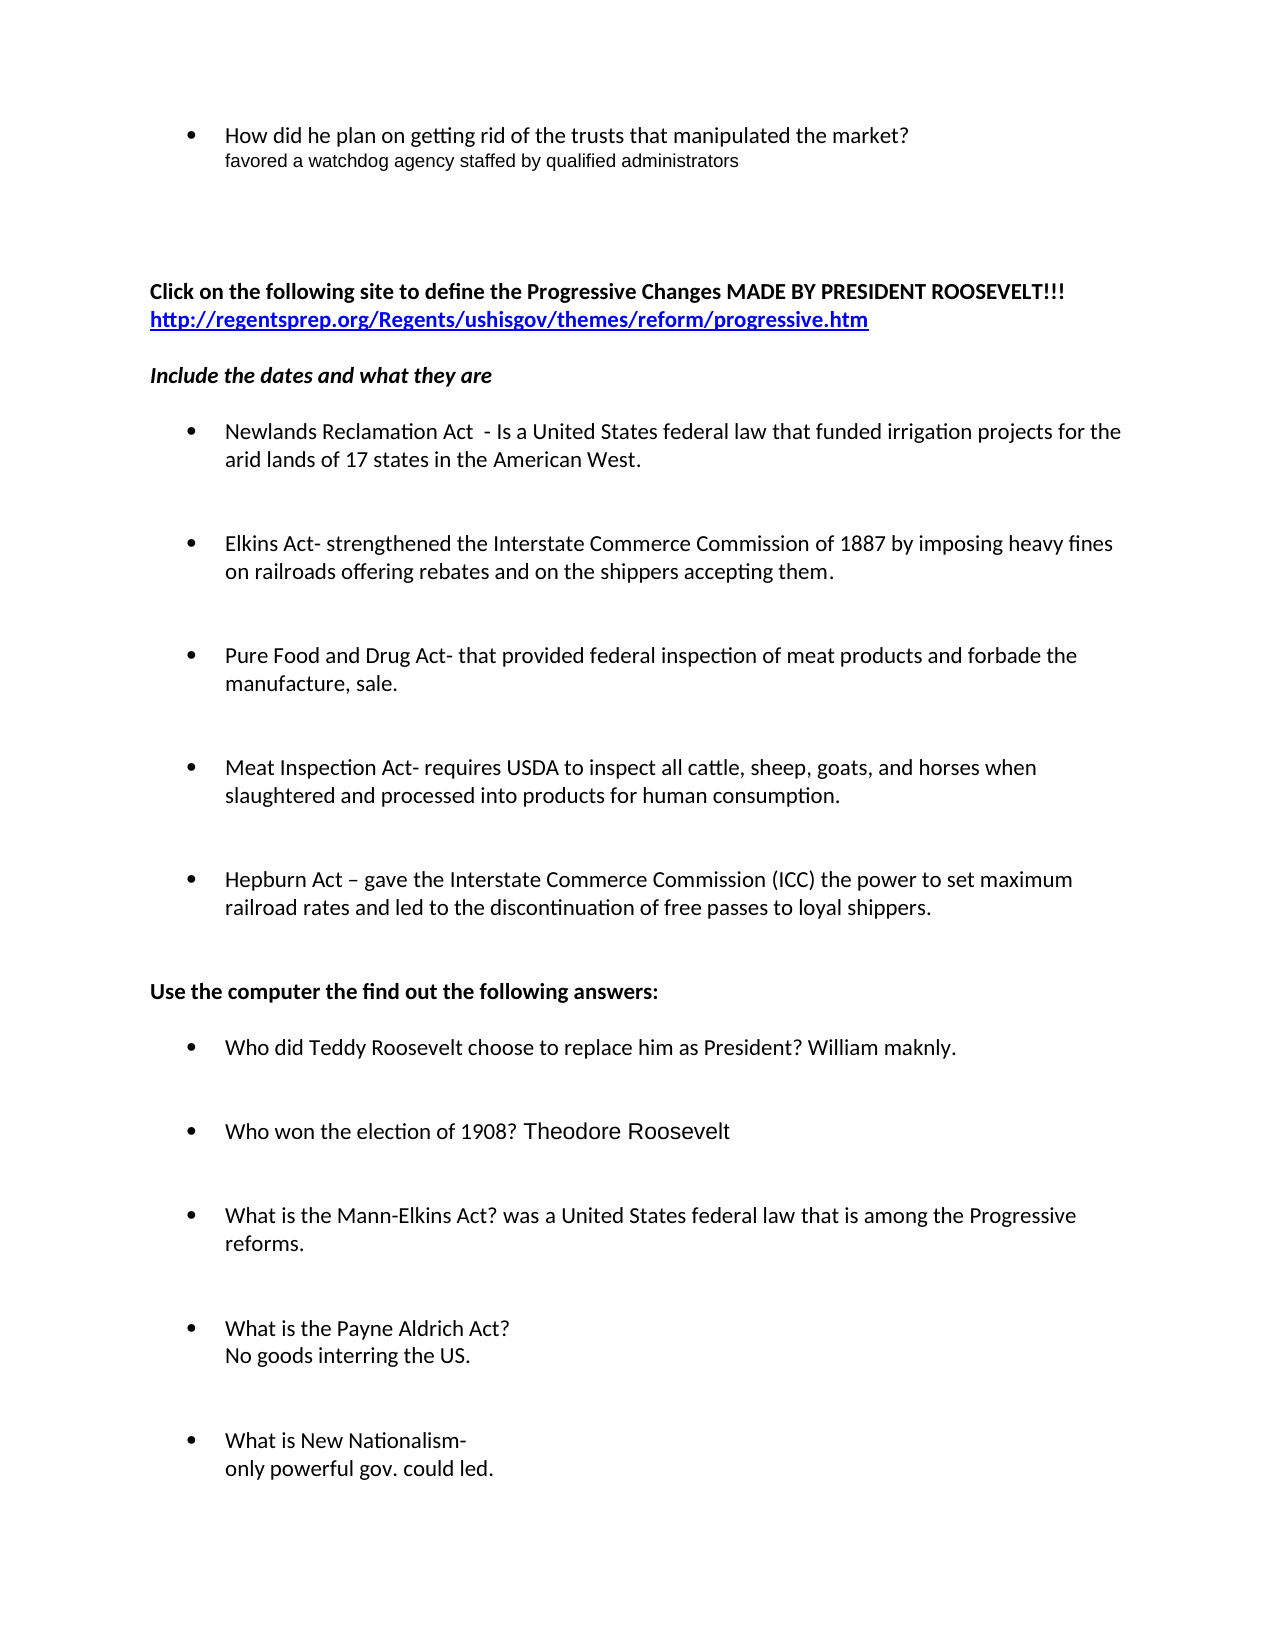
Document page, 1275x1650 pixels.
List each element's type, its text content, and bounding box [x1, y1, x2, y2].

list Who won the election of 1908? Theodore Roosevelt [187, 1117, 1125, 1146]
list How did he plan on getting rid of the trusts that manipulated the market? [187, 122, 1125, 150]
list Elkins Act- strengthened the Interstate Commerce Commission of 1887 by imposing heavy fines on railroads offering rebates and on the shippers accepting them. [187, 529, 1125, 585]
text http://regentsprep.org/Regents/ushisgov/themes/reform/progressive.htm [150, 305, 1125, 333]
list Pure Food and Drug Act- that provided federal inspection of meat products and forbade the manufacture, sale. [187, 641, 1125, 697]
list What is the Payne Aldrich Act? [187, 1314, 1125, 1342]
text only powerful gov. could led. [225, 1454, 1125, 1482]
text Click on the following site to define the Progressive Changes MADE BY PRESIDENT ROOSEVELT!!! [150, 277, 1125, 305]
list Newlands Reclamation Act - Is a United States federal law that funded irrigation projects for the arid lands of 17 states in the American West. [187, 417, 1125, 473]
text Use the computer the find out the following answers: [150, 977, 1125, 1005]
text No goods interring the US. [225, 1342, 1125, 1370]
list Who did Teddy Roosevelt choose to replace him as President? William maknly. [187, 1033, 1125, 1061]
list Hepburn Act – gave the Interstate Commerce Commission (ICC) the power to set maximum railroad rates and led to the discontinuation of free passes to loyal shippers. [187, 865, 1125, 921]
list What is New Nationalism- [187, 1426, 1125, 1454]
text favored a watchdog agency staffed by qualified administrators [225, 150, 1125, 221]
list Meat Inspection Act- requires USDA to inspect all cattle, sheep, goats, and horses when slaughtered and processed into products for human consumption. [187, 753, 1125, 809]
text Include the dates and what they are [150, 361, 1125, 389]
list What is the Mann-Elkins Act? was a United States federal law that is among the Progressive reforms. [187, 1202, 1125, 1258]
